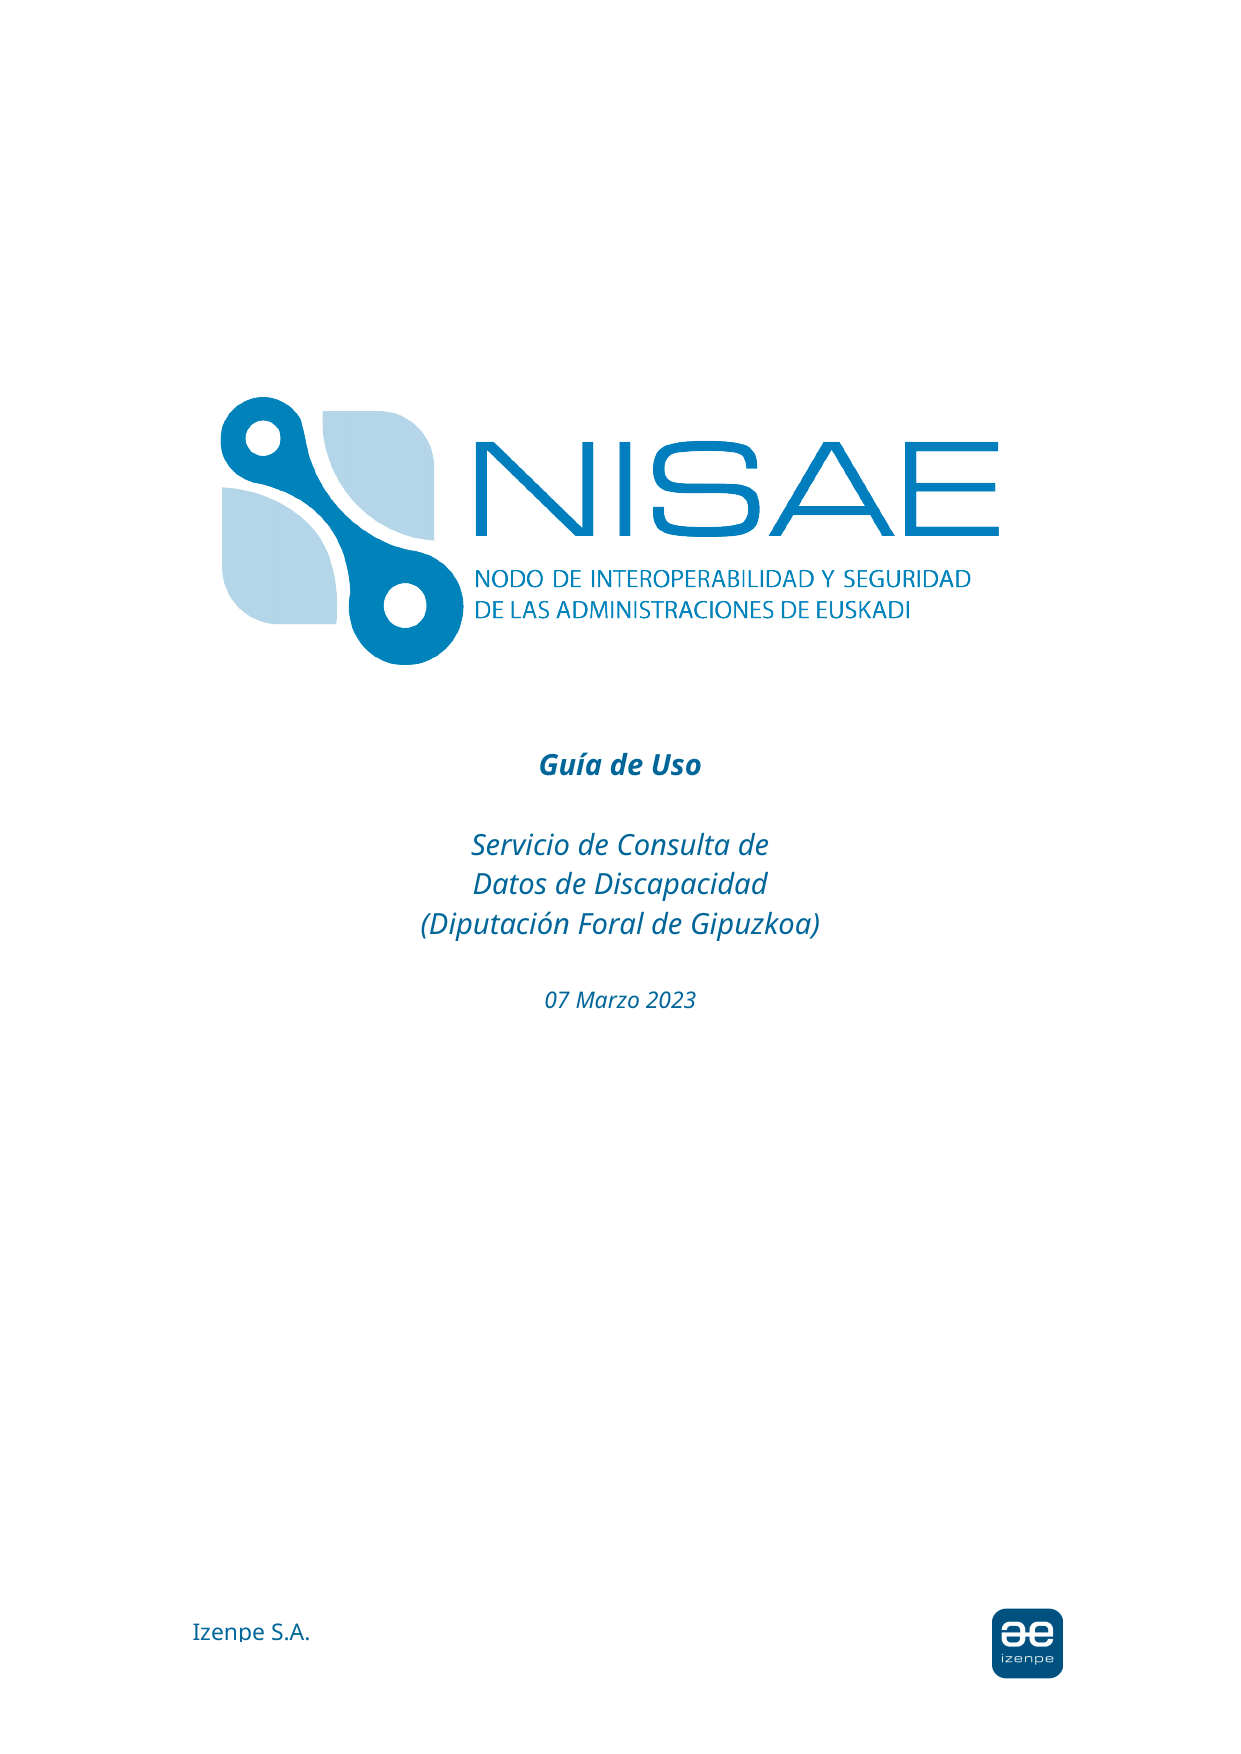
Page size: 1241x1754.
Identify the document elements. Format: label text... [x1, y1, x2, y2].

picture [274, 397, 1062, 665]
picture [178, 397, 391, 665]
picture [992, 1608, 1064, 1679]
text (Diputación Foral de Gipuzkoa) [177, 903, 1063, 943]
text Guía de Uso [177, 744, 1063, 784]
picture [246, 421, 280, 455]
text Servicio de Consulta de [177, 824, 1063, 863]
text Datos de Discapacidad [177, 863, 1063, 903]
picture [384, 584, 426, 627]
text 07 Marzo 2023 [177, 984, 1063, 1015]
